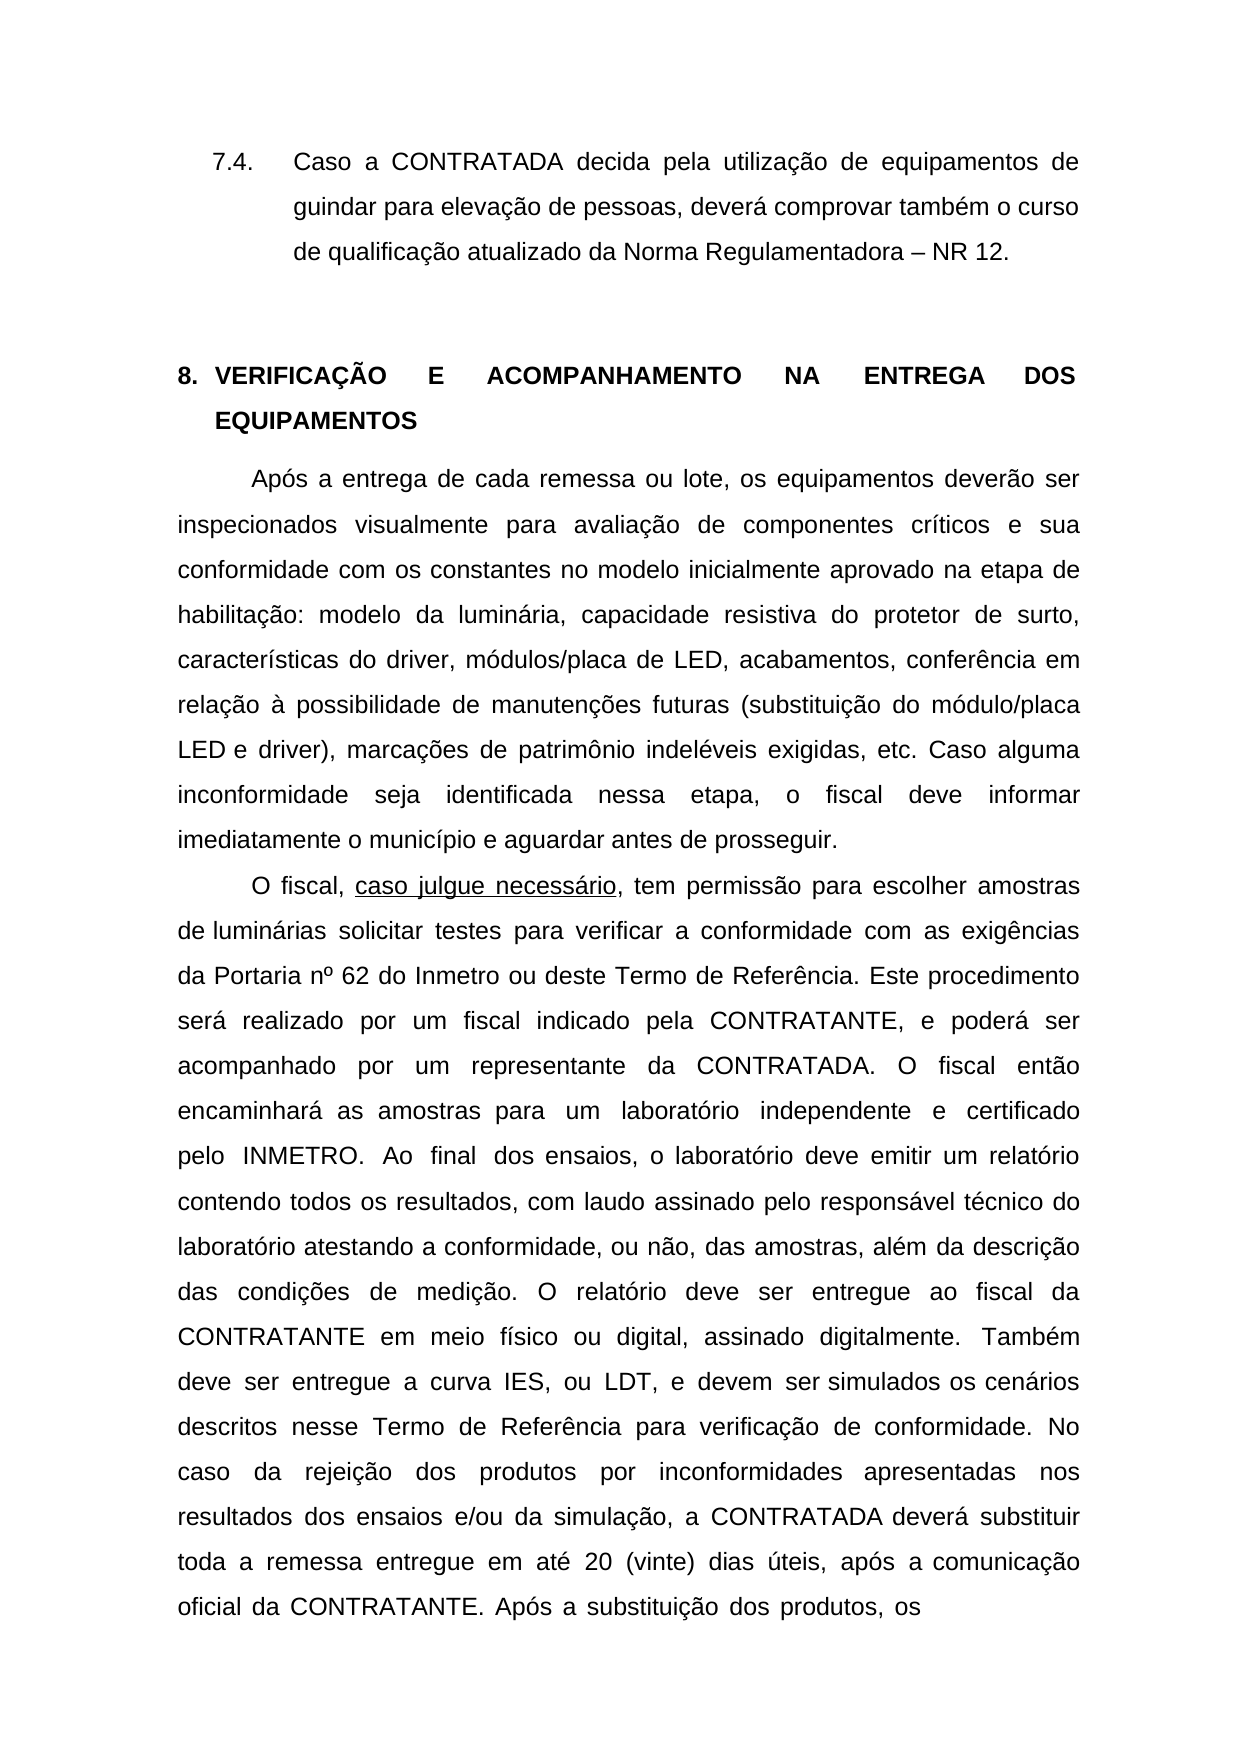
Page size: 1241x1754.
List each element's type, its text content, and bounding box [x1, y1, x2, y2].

list Caso a CONTRATADA decida pela utilização de equipamentos de guindar para elevação de pessoas, deverá comprovar também o curso de qualificação atualizado da Norma Regulamentadora – NR 12. [212, 147, 1079, 266]
text O fiscal, caso julgue necessário, tem permissão para escolher amostras de luminárias solicitar testes para verificar a conformidade com as exigências da Portaria nº 62 do Inmetro ou deste Termo de Referência. Este procedimento será realizado por um fiscal indicado pela CONTRATANTE, e poderá ser acompanhado por um representante da CONTRATADA. O fiscal então encaminhará as amostras para um laboratório independente e certificado pelo INMETRO. Ao final dos ensaios, o laboratório deve emitir um relatório contendo todos os resultados, com laudo assinado pelo responsável técnico do laboratório atestando a conformidade, ou não, das amostras, além da descrição das condições de medição. O relatório deve ser entregue ao fiscal da CONTRATANTE em meio físico ou digital, assinado digitalmente. Também deve ser entregue a curva IES, ou LDT, e devem ser simulados os cenários descritos nesse Termo de Referência para verificação de conformidade. No caso da rejeição dos produtos por inconformidades apresentadas nos resultados dos ensaios e/ou da simulação, a CONTRATADA deverá substituir toda a remessa entregue em até 20 (vinte) dias úteis, após a comunicação oficial da CONTRATANTE. Após a substituição dos produtos, os [177, 871, 1080, 1621]
text Após a entrega de cada remessa ou lote, os equipamentos deverão ser inspecionados visualmente para avaliação de componentes críticos e sua conformidade com os constantes no modelo inicialmente aprovado na etapa de habilitação: modelo da luminária, capacidade resistiva do protetor de surto, características do driver, módulos/placa de LED, acabamentos, conferência em relação à possibilidade de manutenções futuras (substituição do módulo/placa LED e driver), marcações de patrimônio indeléveis exigidas, etc. Caso alguma inconformidade seja identificada nessa etapa, o fiscal deve informar imediatamente o município e aguardar antes de prosseguir. [177, 464, 1080, 854]
subtitle VERIFICAÇÃO E ACOMPANHAMENTO NA ENTREGA DOS EQUIPAMENTOS [177, 361, 1078, 435]
